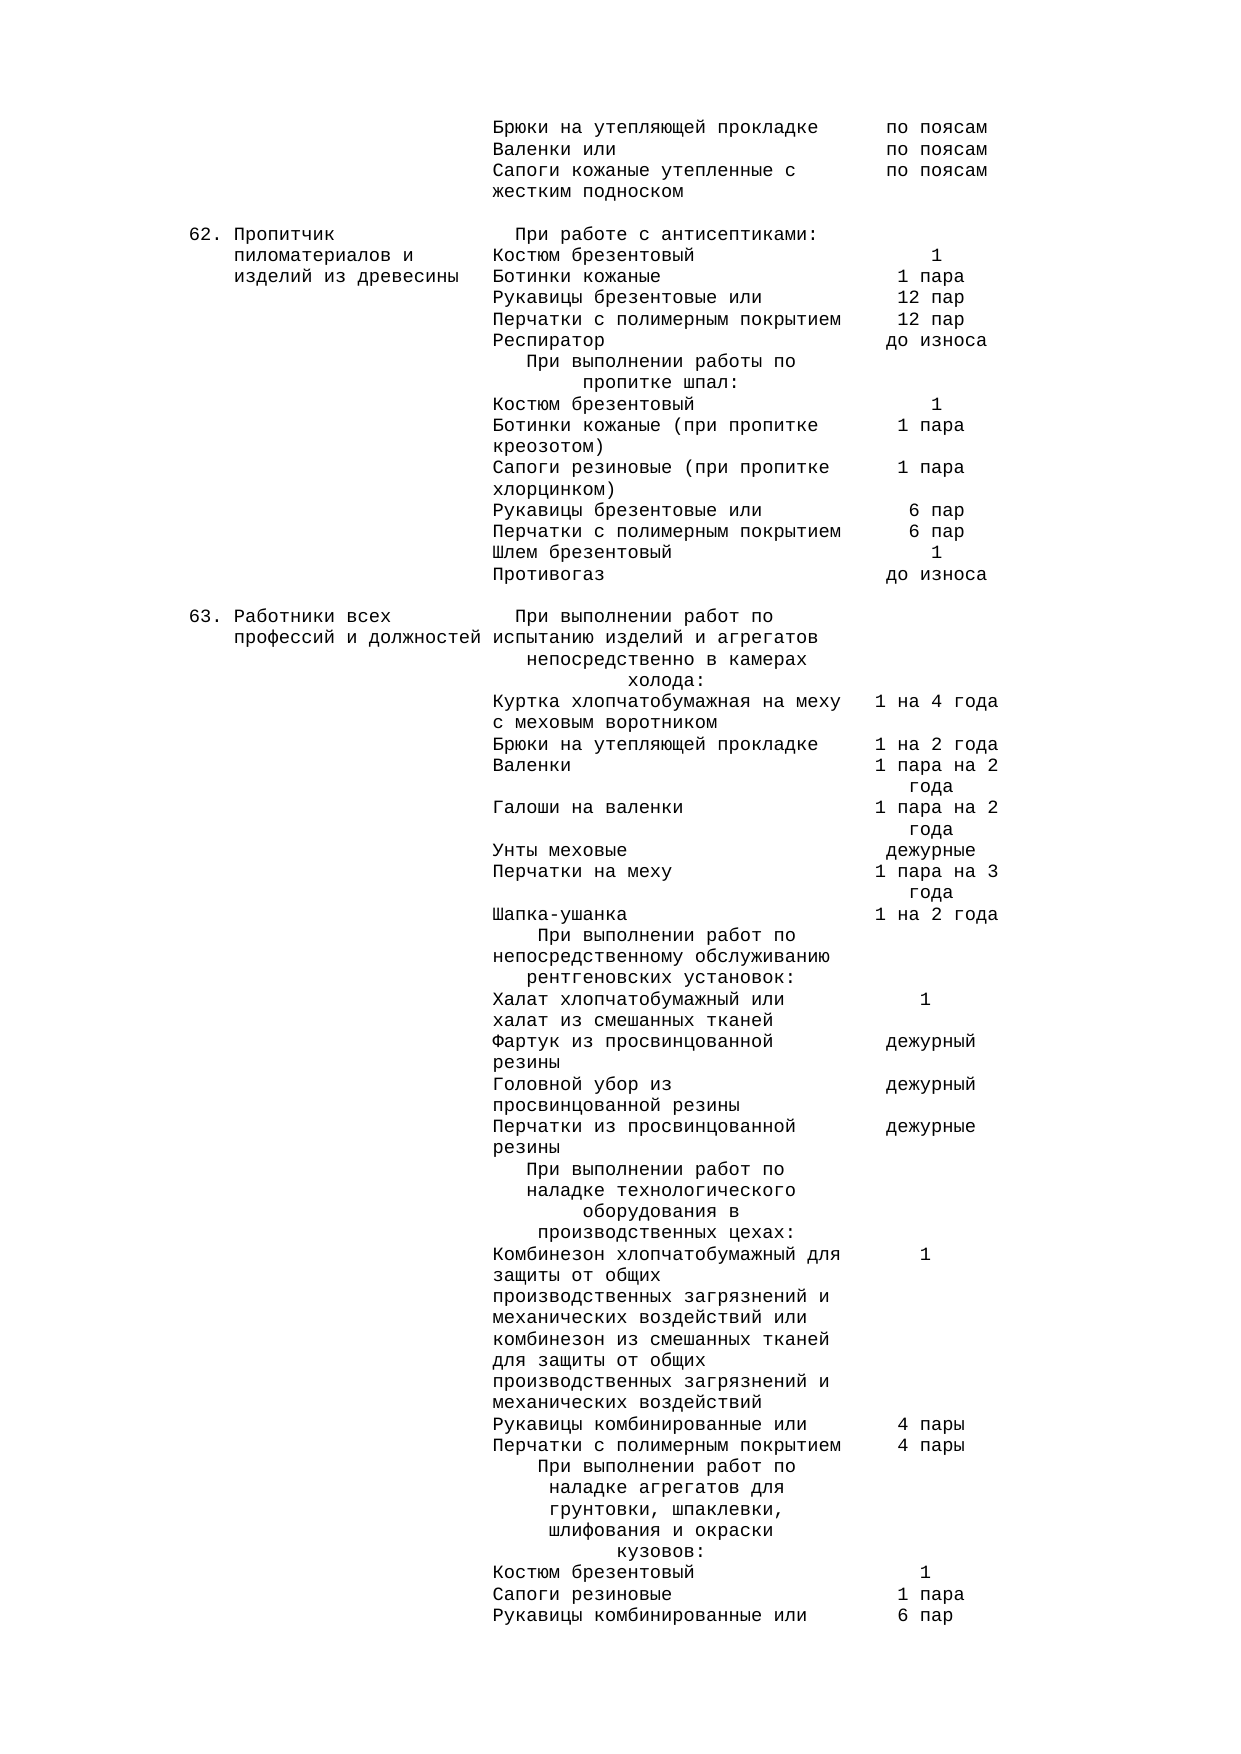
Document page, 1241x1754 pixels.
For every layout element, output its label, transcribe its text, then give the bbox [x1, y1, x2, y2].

text защиты от общих [177, 1266, 1152, 1287]
text просвинцованной резины [177, 1096, 1152, 1117]
text При выполнении работ по [177, 1457, 1152, 1478]
text Сапоги резиновые (при пропитке 1 пара [177, 458, 1152, 479]
text грунтовки, шпаклевки, [177, 1499, 1152, 1521]
text 63. Работники всех При выполнении работ по [177, 607, 1152, 628]
text Рукавицы брезентовые или 6 пар [177, 501, 1152, 522]
text шлифования и окраски [177, 1521, 1152, 1542]
text года [177, 819, 1152, 841]
text Костюм брезентовый 1 [177, 1563, 1152, 1584]
text механических воздействий или [177, 1308, 1152, 1329]
text Шапка-ушанка 1 на 2 года [177, 904, 1152, 926]
text производственных цехах: [177, 1223, 1152, 1244]
text Перчатки на меху 1 пара на 3 [177, 862, 1152, 883]
text креозотом) [177, 437, 1152, 458]
text Халат хлопчатобумажный или 1 [177, 989, 1152, 1011]
text непосредственному обслуживанию [177, 947, 1152, 968]
text непосредственно в камерах [177, 649, 1152, 671]
text комбинезон из смешанных тканей [177, 1329, 1152, 1351]
text жестким подноском [177, 182, 1152, 203]
text Комбинезон хлопчатобумажный для 1 [177, 1244, 1152, 1266]
text При выполнении работ по [177, 1159, 1152, 1181]
text резины [177, 1138, 1152, 1159]
text При выполнении работы по [177, 352, 1152, 373]
text пиломатериалов и Костюм брезентовый 1 [177, 246, 1152, 267]
text Перчатки с полимерным покрытием 12 пар [177, 309, 1152, 331]
text хлорцинком) [177, 479, 1152, 501]
text При выполнении работ по [177, 926, 1152, 947]
text Перчатки с полимерным покрытием 6 пар [177, 522, 1152, 543]
text Сапоги резиновые 1 пара [177, 1584, 1152, 1606]
text наладке технологического [177, 1181, 1152, 1202]
text года [177, 883, 1152, 904]
text с меховым воротником [177, 713, 1152, 734]
text Шлем брезентовый 1 [177, 543, 1152, 564]
text халат из смешанных тканей [177, 1011, 1152, 1032]
text Респиратор до износа [177, 331, 1152, 352]
text Рукавицы комбинированные или 4 пары [177, 1414, 1152, 1436]
text Фартук из просвинцованной дежурный [177, 1032, 1152, 1053]
text холода: [177, 671, 1152, 692]
text года [177, 777, 1152, 798]
text 62. Пропитчик При работе с антисептиками: [177, 224, 1152, 246]
text профессий и должностей испытанию изделий и агрегатов [177, 628, 1152, 649]
text Перчатки из просвинцованной дежурные [177, 1117, 1152, 1138]
text Костюм брезентовый 1 [177, 394, 1152, 416]
text резины [177, 1053, 1152, 1074]
text Унты меховые дежурные [177, 841, 1152, 862]
text Галоши на валенки 1 пара на 2 [177, 798, 1152, 819]
text производственных загрязнений и [177, 1287, 1152, 1308]
text пропитке шпал: [177, 373, 1152, 394]
text Брюки на утепляющей прокладке по поясам [177, 118, 1152, 139]
text Куртка хлопчатобумажная на меху 1 на 4 года [177, 692, 1152, 713]
text Сапоги кожаные утепленные с по поясам [177, 161, 1152, 182]
text Ботинки кожаные (при пропитке 1 пара [177, 416, 1152, 437]
text изделий из древесины Ботинки кожаные 1 пара [177, 267, 1152, 288]
text Рукавицы комбинированные или 6 пар [177, 1606, 1152, 1627]
text Валенки 1 пара на 2 [177, 756, 1152, 777]
text кузовов: [177, 1542, 1152, 1563]
text Противогаз до износа [177, 564, 1152, 586]
text механических воздействий [177, 1393, 1152, 1414]
text Перчатки с полимерным покрытием 4 пары [177, 1436, 1152, 1457]
text Брюки на утепляющей прокладке 1 на 2 года [177, 734, 1152, 756]
text производственных загрязнений и [177, 1372, 1152, 1393]
text Валенки или по поясам [177, 139, 1152, 161]
text Рукавицы брезентовые или 12 пар [177, 288, 1152, 309]
text для защиты от общих [177, 1351, 1152, 1372]
text оборудования в [177, 1202, 1152, 1223]
text наладке агрегатов для [177, 1478, 1152, 1499]
text рентгеновских установок: [177, 968, 1152, 989]
text Головной убор из дежурный [177, 1074, 1152, 1096]
